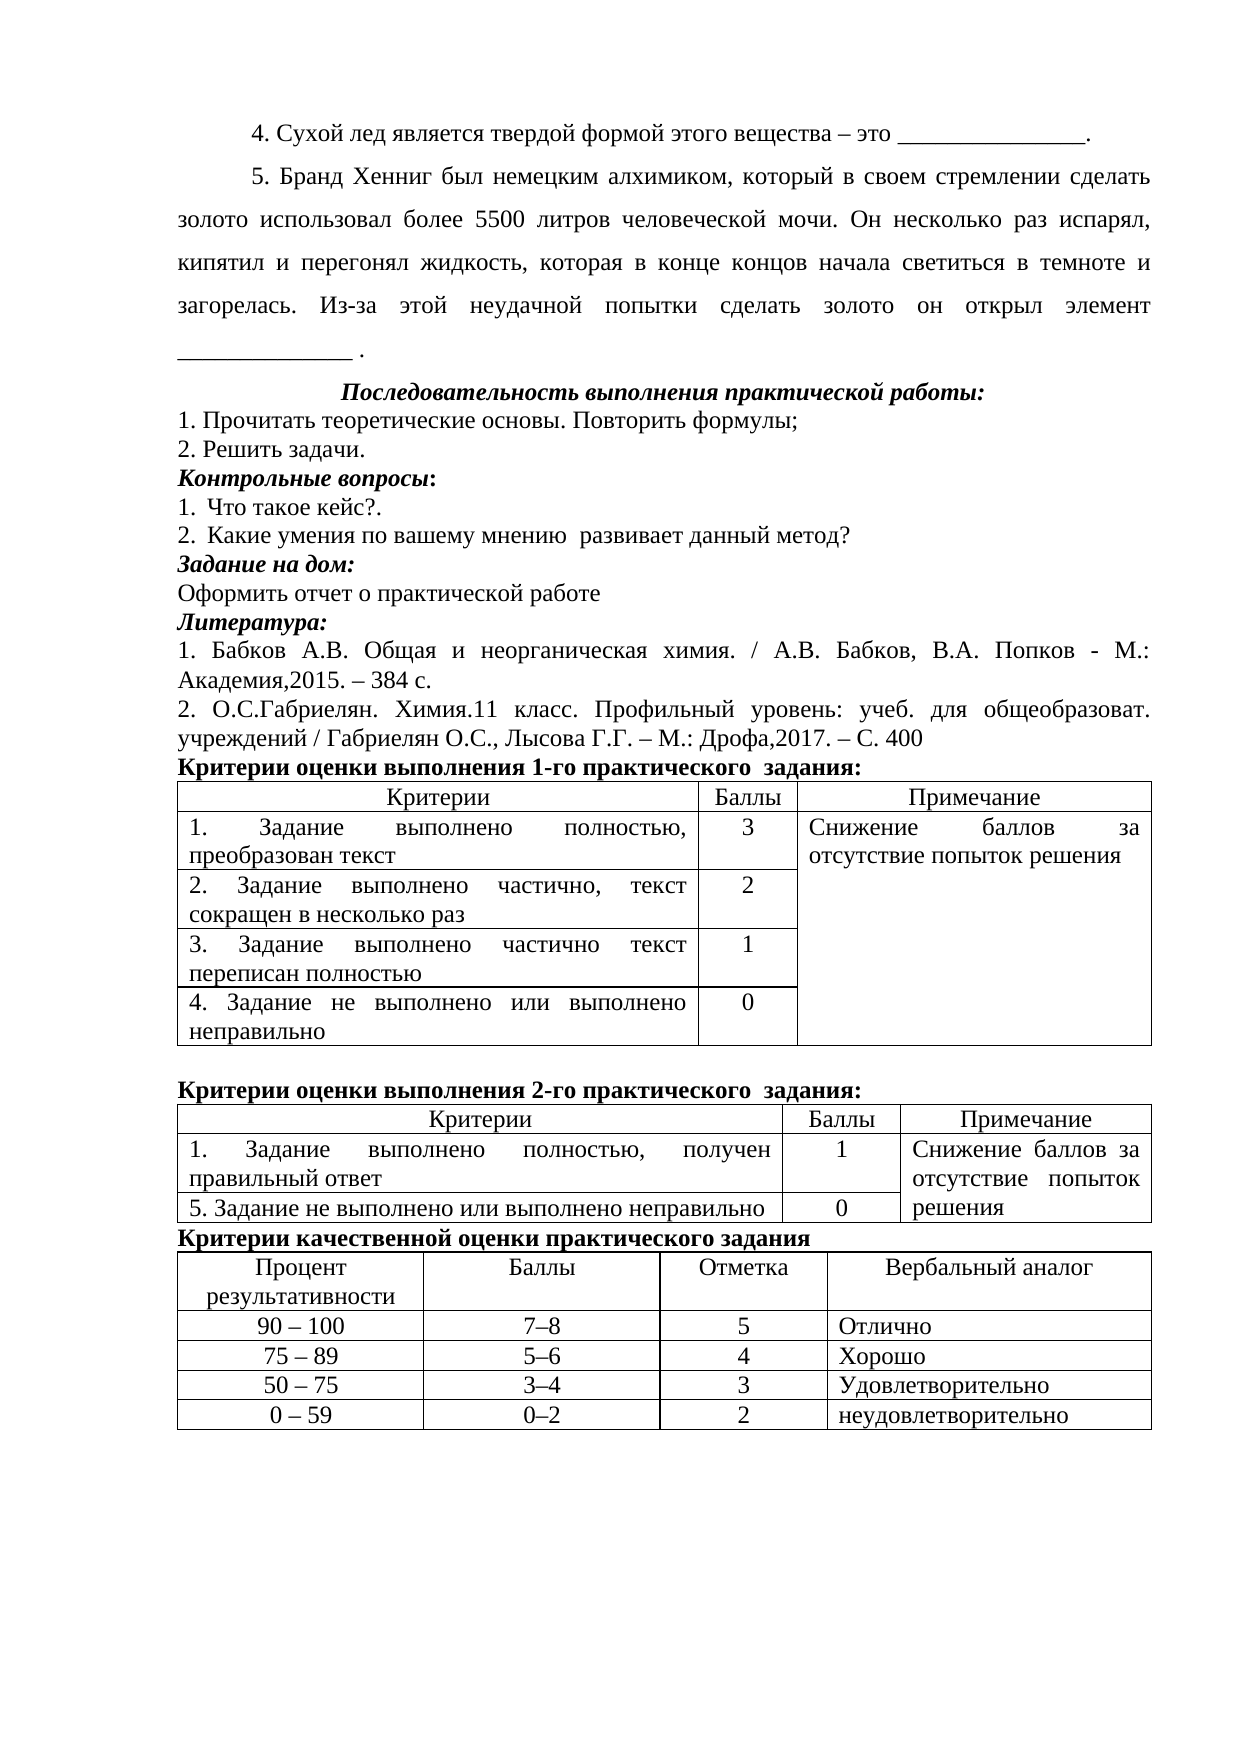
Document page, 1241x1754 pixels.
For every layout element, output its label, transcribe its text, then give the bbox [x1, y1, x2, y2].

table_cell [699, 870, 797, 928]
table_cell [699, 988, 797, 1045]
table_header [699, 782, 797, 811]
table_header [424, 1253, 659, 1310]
text Задание на дом: [177, 549, 1152, 578]
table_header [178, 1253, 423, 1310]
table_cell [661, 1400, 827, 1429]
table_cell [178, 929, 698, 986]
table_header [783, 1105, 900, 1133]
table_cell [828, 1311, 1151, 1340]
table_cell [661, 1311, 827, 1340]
text Контрольные вопросы: [177, 463, 1152, 492]
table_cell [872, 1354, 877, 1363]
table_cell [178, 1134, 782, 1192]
text 4. Сухой лед является твердой формой этого вещества – это _______________. [177, 118, 1152, 147]
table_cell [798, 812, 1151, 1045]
text Последовательность выполнения практической работы: [177, 377, 1152, 406]
text Оформить отчет о практической работе [177, 578, 1152, 607]
text 1. Бабков А.В. Общая и неорганическая химия. / А.В. Бабков, В.А. Попков - М.: Академия,2015. – 384 с. [177, 636, 1152, 694]
text Критерии оценки выполнения 1-го практического задания: [177, 752, 1152, 781]
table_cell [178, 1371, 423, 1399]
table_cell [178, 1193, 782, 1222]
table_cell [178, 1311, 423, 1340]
text Литература: [177, 607, 1152, 636]
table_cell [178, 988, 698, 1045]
list Что такое кейс?. [177, 492, 1152, 521]
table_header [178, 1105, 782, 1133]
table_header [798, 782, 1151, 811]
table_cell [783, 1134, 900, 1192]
text Критерии качественной оценки практического задания [177, 1223, 1152, 1251]
text 5. Бранд Хенниг был немецким алхимиком, который в своем стремлении сделать золото использовал более 5500 литров человеческой мочи. Он несколько раз испарял, кипятил и перегонял жидкость, которая в конце концов начала светиться в темноте и загорелась. Из-за этой неудачной попытки сделать золото он открыл элемент ______________ . [177, 161, 1152, 362]
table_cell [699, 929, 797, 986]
text 2. Решить задачи. [177, 434, 1152, 463]
list Какие умения по вашему мнению развивает данный метод? [177, 521, 1152, 549]
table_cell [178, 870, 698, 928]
text 1. Прочитать теоретические основы. Повторить формулы; [177, 406, 1152, 434]
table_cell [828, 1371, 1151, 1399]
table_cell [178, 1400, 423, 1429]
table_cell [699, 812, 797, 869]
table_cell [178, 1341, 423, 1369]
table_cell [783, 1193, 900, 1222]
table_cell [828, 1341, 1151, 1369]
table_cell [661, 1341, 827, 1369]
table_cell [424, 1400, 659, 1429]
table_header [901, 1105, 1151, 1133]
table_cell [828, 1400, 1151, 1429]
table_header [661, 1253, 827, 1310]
text Критерии оценки выполнения 2-го практического задания: [177, 1075, 1152, 1103]
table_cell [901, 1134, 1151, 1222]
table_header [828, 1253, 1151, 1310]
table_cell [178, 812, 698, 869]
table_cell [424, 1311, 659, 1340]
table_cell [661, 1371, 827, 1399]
text 2. О.С.Габриелян. Химия.11 класс. Профильный уровень: учеб. для общеобразоват. учреждений / Габриелян О.С., Лысова Г.Г. – М.: Дрофа,2017. – С. 400 [177, 694, 1152, 752]
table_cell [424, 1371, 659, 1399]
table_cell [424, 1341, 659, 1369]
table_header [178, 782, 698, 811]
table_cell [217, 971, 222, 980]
